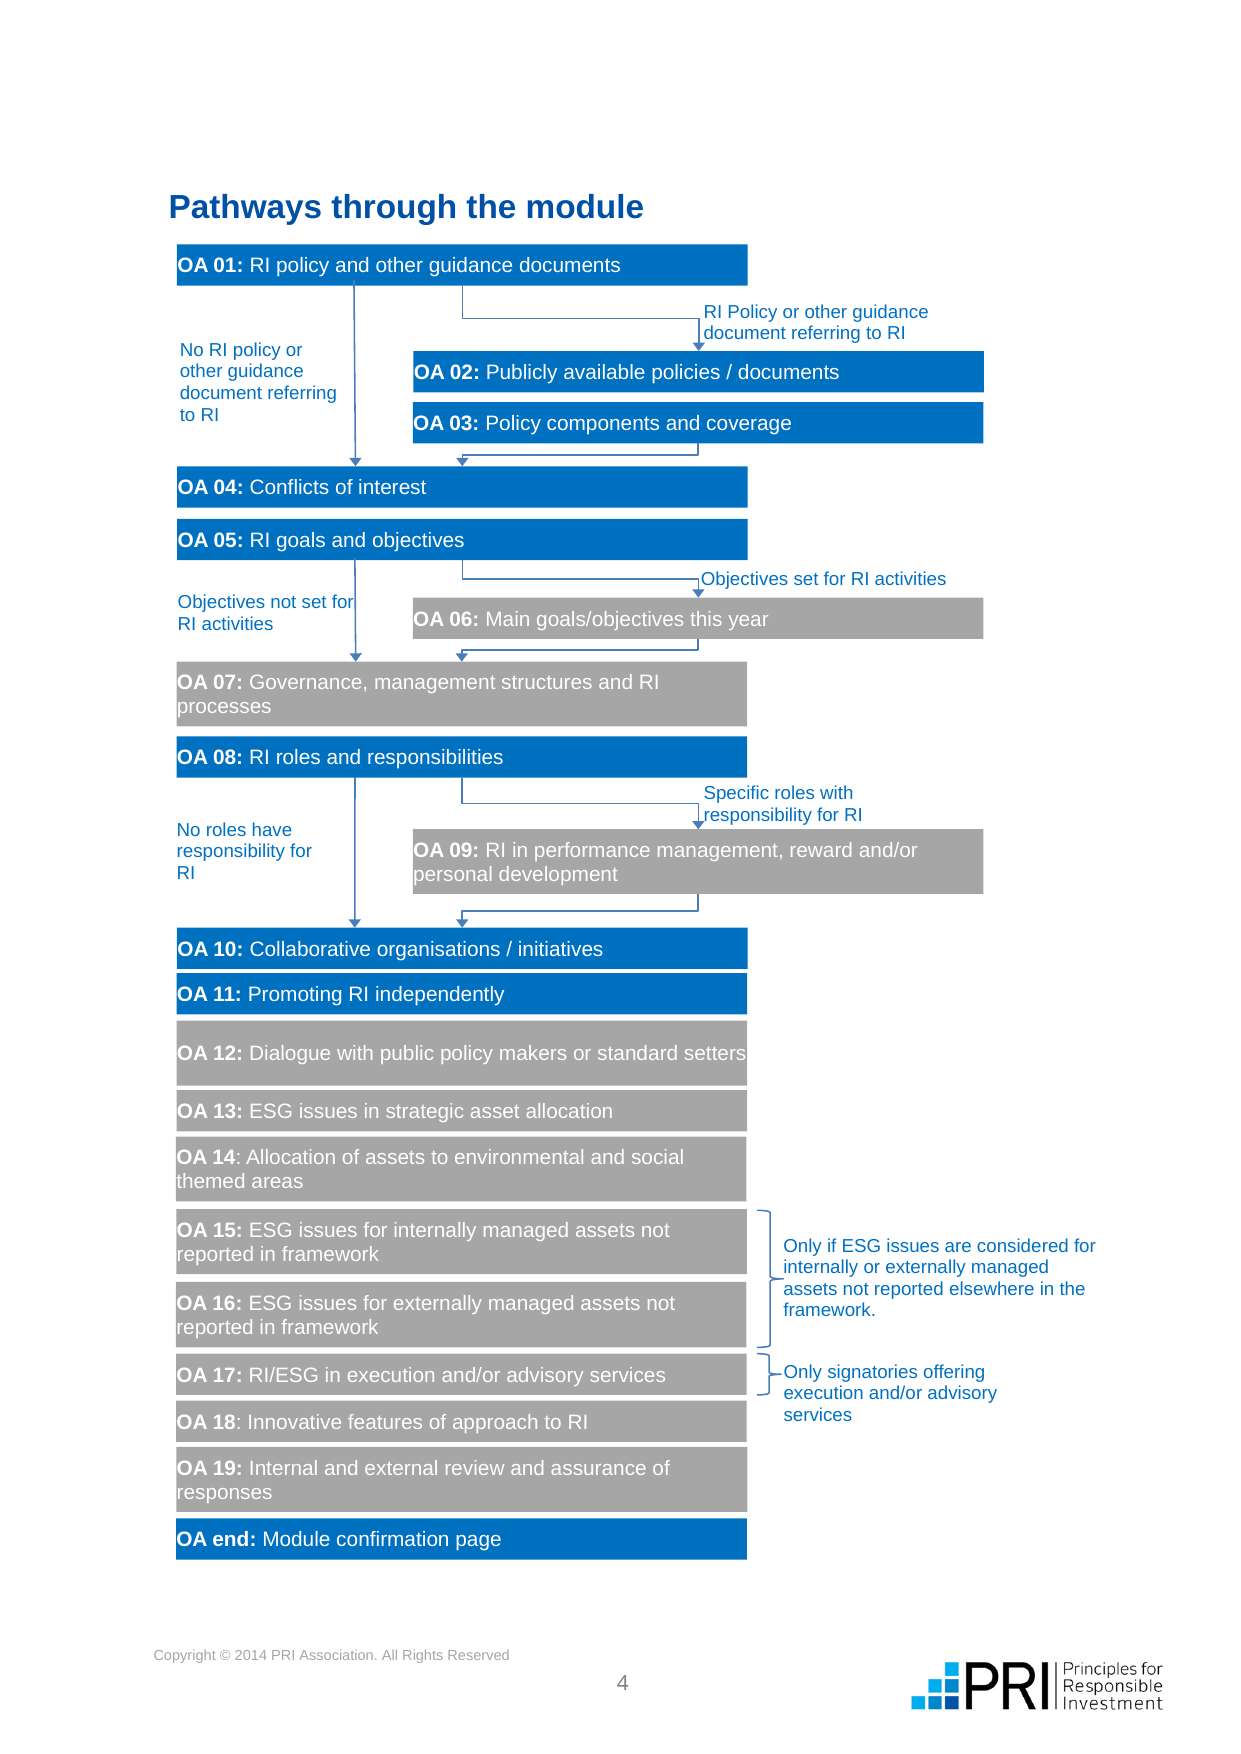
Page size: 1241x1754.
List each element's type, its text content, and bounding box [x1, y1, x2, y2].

picture [0, 1561, 1241, 1754]
subtitle Pathways through the module [168, 187, 1072, 226]
